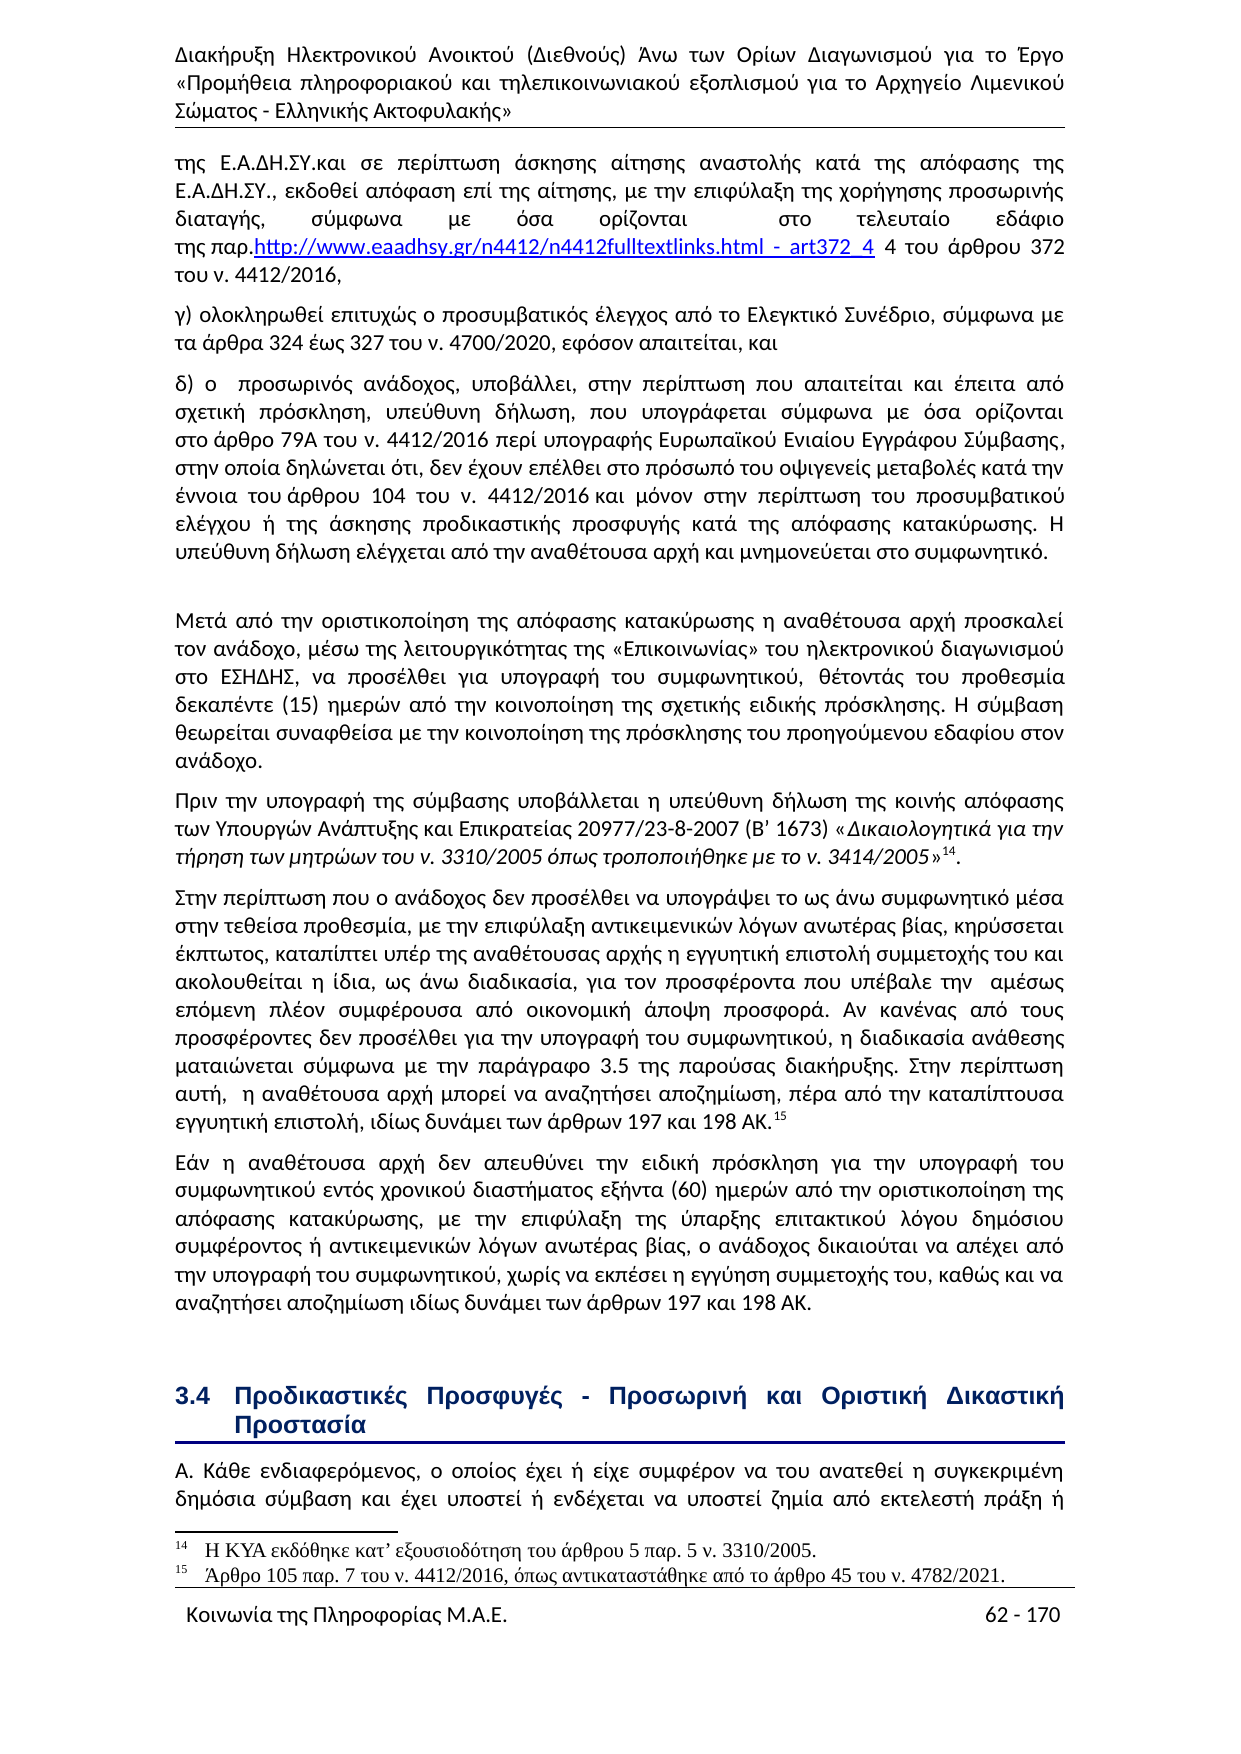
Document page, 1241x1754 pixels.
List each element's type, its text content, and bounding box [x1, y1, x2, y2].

text γ) ολοκληρωθεί επιτυχώς ο προσυμβατικός έλεγχος από το Ελεγκτικό Συνέδριο, σύμφωνα με τα άρθρα 324 έως 327 του ν. 4700/2020, εφόσον απαιτείται, και [175, 301, 1065, 357]
text δ) ο προσωρινός ανάδοχος, υποβάλλει, στην περίπτωση που απαιτείται και έπειτα από σχετική πρόσκληση, υπεύθυνη δήλωση, που υπογράφεται σύμφωνα με όσα ορίζονται στο άρθρο 79Α του ν. 4412/2016 περί υπογραφής Ευρωπαϊκού Ενιαίου Εγγράφου Σύμβασης, στην οποία δηλώνεται ότι, δεν έχουν επέλθει στο πρόσωπό του οψιγενείς μεταβολές κατά την έννοια του άρθρου 104 του ν. 4412/2016 και μόνον στην περίπτωση του προσυμβατικού ελέγχου ή της άσκησης προδικαστικής προσφυγής κατά της απόφασης κατακύρωσης. Η υπεύθυνη δήλωση ελέγχεται από την αναθέτουσα αρχή και μνημονεύεται στο συμφωνητικό. [175, 369, 1065, 565]
text Εάν η αναθέτουσα αρχή δεν απευθύνει την ειδική πρόσκληση για την υπογραφή του συμφωνητικού εντός χρονικού διαστήματος εξήντα (60) ημερών από την οριστικοποίηση της απόφασης κατακύρωσης, με την επιφύλαξη της ύπαρξης επιτακτικού λόγου δημόσιου συμφέροντος ή αντικειμενικών λόγων ανωτέρας βίας, ο ανάδοχος δικαιούται να απέχει από την υπογραφή του συμφωνητικού, χωρίς να εκπέσει η εγγύηση συμμετοχής του, καθώς και να αναζητήσει αποζημίωση ιδίως δυνάμει των άρθρων 197 και 198 ΑΚ. [175, 1148, 1065, 1316]
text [175, 148, 1065, 288]
text Μετά από την οριστικοποίηση της απόφασης κατακύρωσης η αναθέτουσα αρχή προσκαλεί τον ανάδοχο, μέσω της λειτουργικότητας της «Επικοινωνίας» του ηλεκτρονικού διαγωνισμού στο ΕΣΗΔΗΣ, να προσέλθει για υπογραφή του συμφωνητικού, θέτοντάς του προθεσμία δεκαπέντε (15) ημερών από την κοινοποίηση της σχετικής ειδικής πρόσκλησης. Η σύμβαση θεωρείται συναφθείσα με την κοινοποίηση της πρόσκλησης του προηγούμενου εδαφίου στον ανάδοχο. [175, 606, 1065, 774]
text Στην περίπτωση που ο ανάδοχος δεν προσέλθει να υπογράψει το ως άνω συμφωνητικό μέσα στην τεθείσα προθεσμία, με την επιφύλαξη αντικειμενικών λόγων ανωτέρας βίας, κηρύσσεται έκπτωτος, καταπίπτει υπέρ της αναθέτουσας αρχής η εγγυητική επιστολή συμμετοχής του και ακολουθείται η ίδια, ως άνω διαδικασία, για τον προσφέροντα που υπέβαλε την αμέσως επόμενη πλέον συμφέρουσα από οικονομική άποψη προσφορά. Αν κανένας από τους προσφέροντες δεν προσέλθει για την υπογραφή του συμφωνητικού, η διαδικασία ανάθεσης ματαιώνεται σύμφωνα με την παράγραφο 3.5 της παρούσας διακήρυξης. Στην περίπτωση αυτή, η αναθέτουσα αρχή μπορεί να αναζητήσει αποζημίωση, πέρα από την καταπίπτουσα εγγυητική επιστολή, ιδίως δυνάμει των άρθρων 197 και 198 ΑΚ. [175, 883, 1065, 1135]
text Πριν την υπογραφή της σύμβασης υποβάλλεται η υπεύθυνη δήλωση της κοινής απόφασης των Υπουργών Ανάπτυξης και Επικρατείας 20977/23-8-2007 (Β’ 1673) «Δικαιολογητικά για την τήρηση των μητρώων του ν. 3310/2005 όπως τροποποιήθηκε με το ν. 3414/2005». [175, 786, 1065, 870]
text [175, 1456, 1065, 1512]
subtitle 3.4 Προδικαστικές Προσφυγές - Προσωρινή και Οριστική Δικαστική Προστασία [175, 1381, 1065, 1441]
